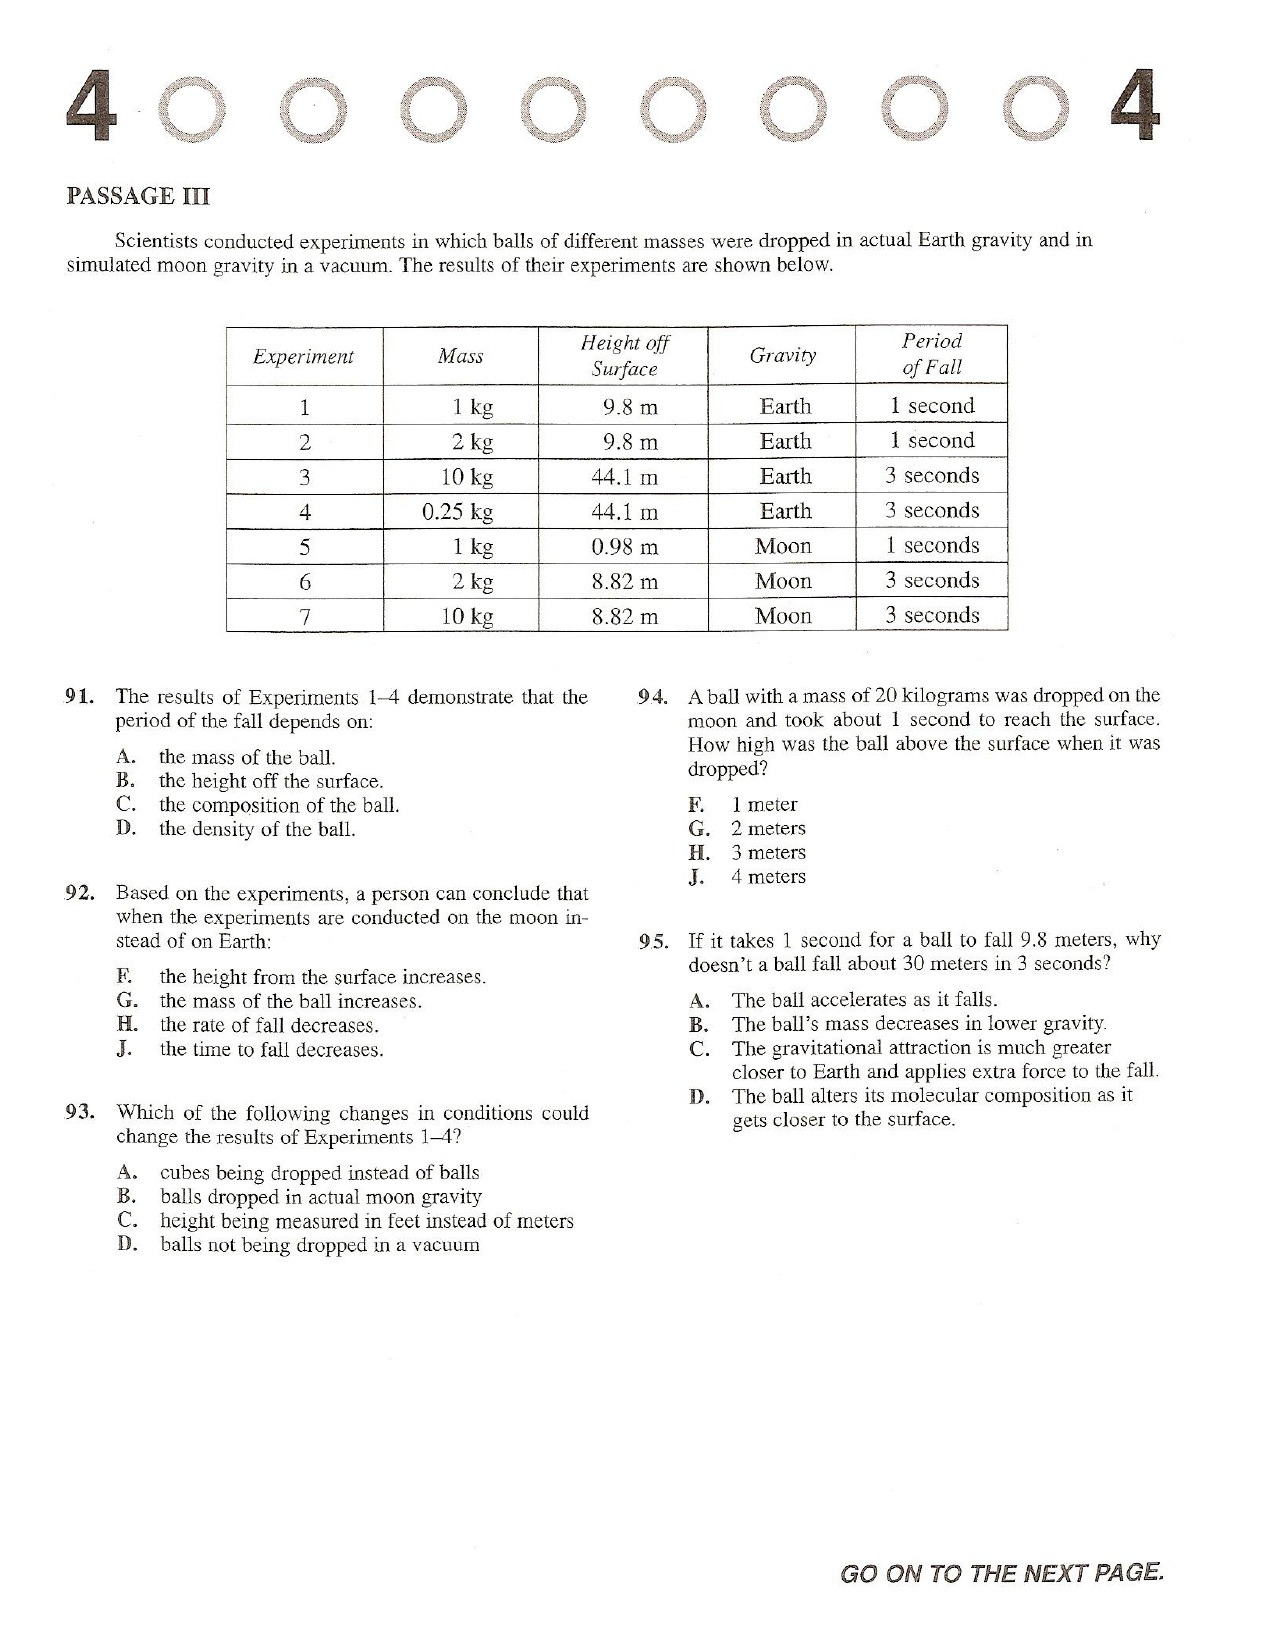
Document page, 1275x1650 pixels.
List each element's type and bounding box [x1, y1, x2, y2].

picture [45, 45, 1193, 1605]
